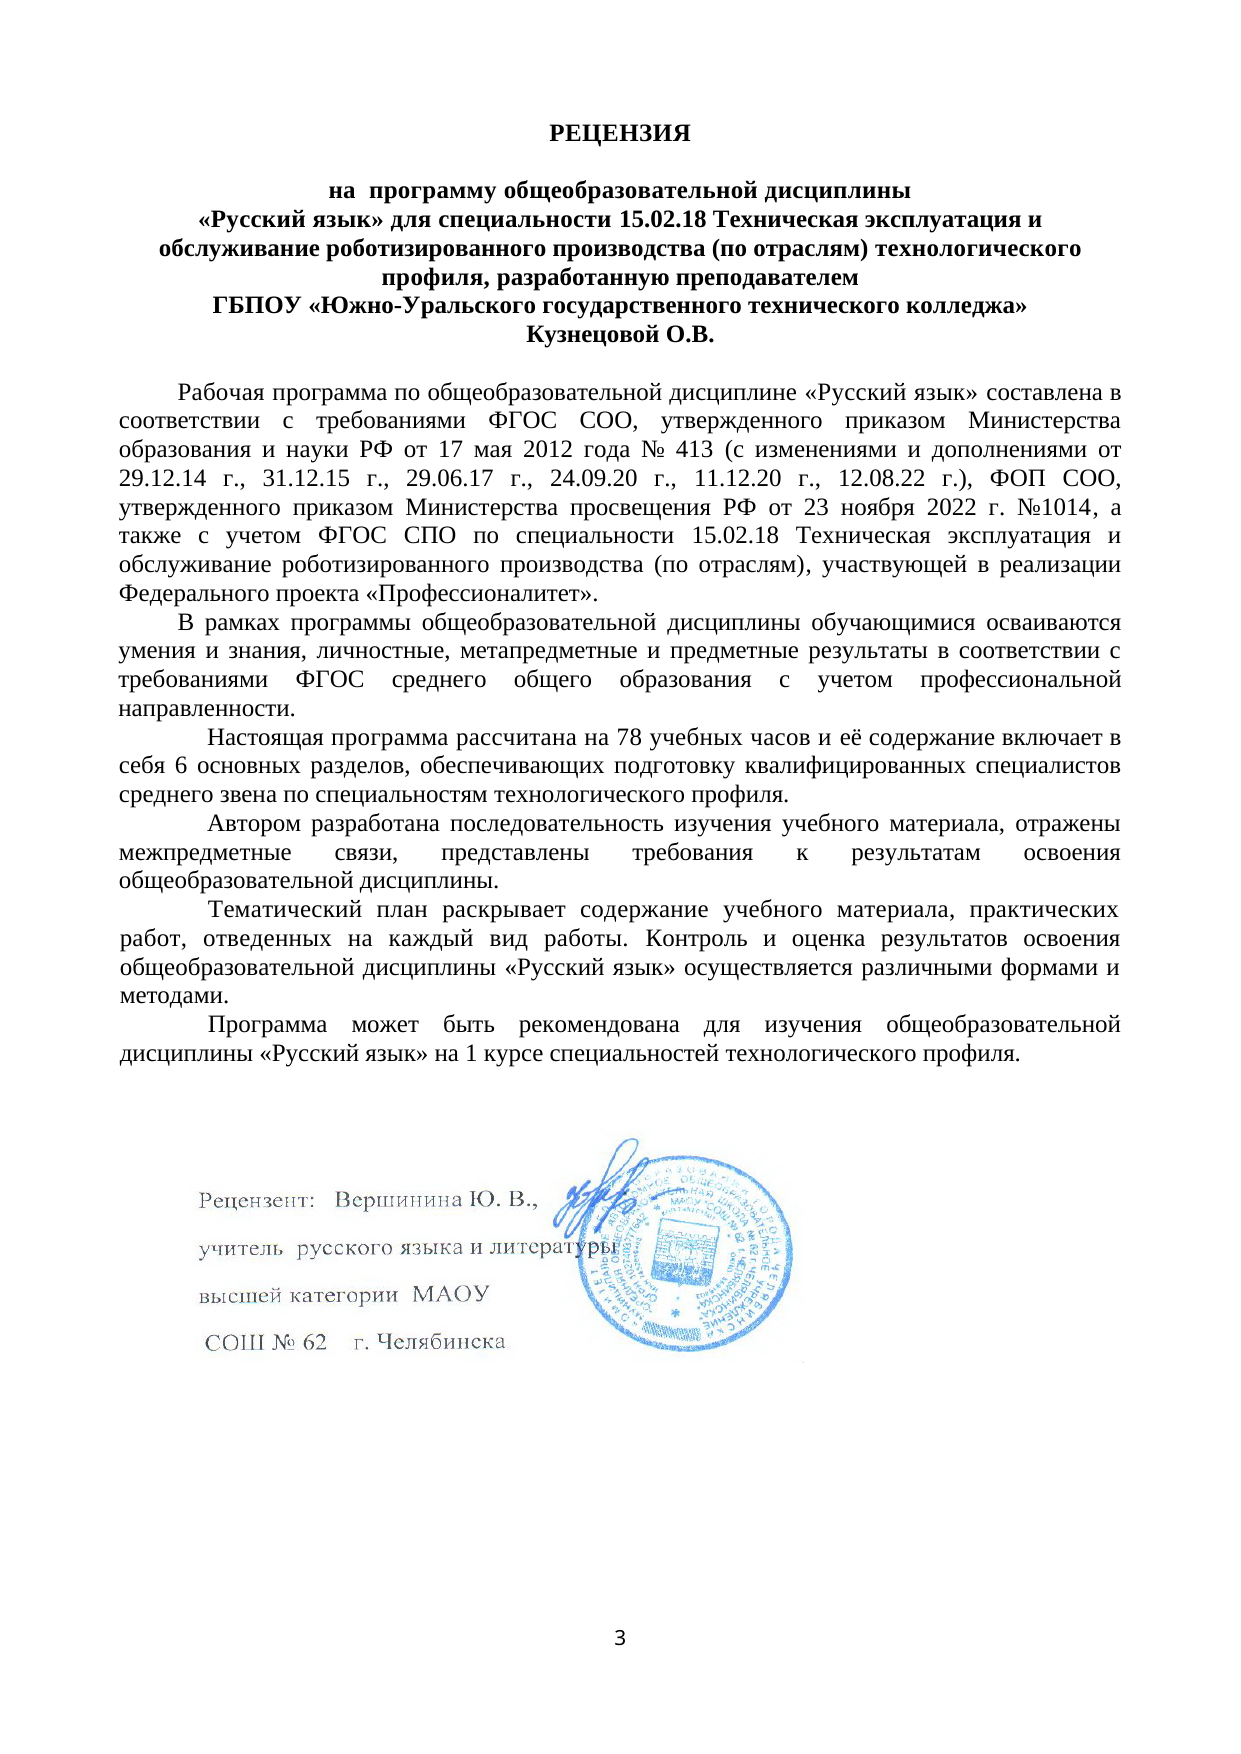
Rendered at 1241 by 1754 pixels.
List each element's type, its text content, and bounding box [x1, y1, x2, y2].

text Настоящая программа рассчитана на 78 учебных часов и её содержание включает в себя 6 основных разделов, обеспечивающих подготовку квалифицированных специалистов среднего звена по специальностям технологического профиля. [119, 722, 1122, 808]
text Автором разработана последовательность изучения учебного материала, отражены межпредметные связи, представлены требования к результатам освоения общеобразовательной дисциплины. [119, 808, 1122, 894]
text В рамках программы общеобразовательной дисциплины обучающимися осваиваются умения и знания, личностные, метапредметные и предметные результаты в соответствии с требованиями ФГОС среднего общего образования с учетом профессиональной направленности. [118, 607, 1122, 722]
text ГБПОУ «Южно-Уральского государственного технического колледжа» [118, 291, 1122, 319]
picture [182, 1128, 811, 1365]
text Кузнецовой О.В. [118, 319, 1122, 348]
text на программу общеобразовательной дисциплины «Русский язык» для специальности 15.02.18 Техническая эксплуатация и обслуживание роботизированного производства (по отраслям) технологического профиля, разработанную преподавателем [118, 147, 1122, 291]
text РЕЦЕНЗИЯ [118, 118, 1122, 147]
text Тематический план раскрывает содержание учебного материала, практических работ, отведенных на каждый вид работы. Контроль и оценка результатов освоения общеобразовательной дисциплины «Русский язык» осуществляется различными формами и методами. [119, 894, 1121, 1009]
text Рабочая программа по общеобразовательной дисциплине «Русский язык» составлена в соответствии с требованиями ФГОС СОО, утвержденного приказом Министерства образования и науки РФ от 17 мая 2012 года № 413 (с изменениями и дополнениями от 29.12.14 г., 31.12.15 г., 29.06.17 г., 24.09.20 г., 11.12.20 г., 12.08.22 г.), ФОП СОО, утвержденного приказом Министерства просвещения РФ от 23 ноября 2022 г. №1014, а также с учетом ФГОС СПО по специальности 15.02.18 Техническая эксплуатация и обслуживание роботизированного производства (по отраслям), участвующей в реализации Федерального проекта «Профессионалитет». [119, 377, 1122, 607]
text Программа может быть рекомендована для изучения общеобразовательной дисциплины «Русский язык» на 1 курсе специальностей технологического профиля. [119, 1009, 1122, 1067]
